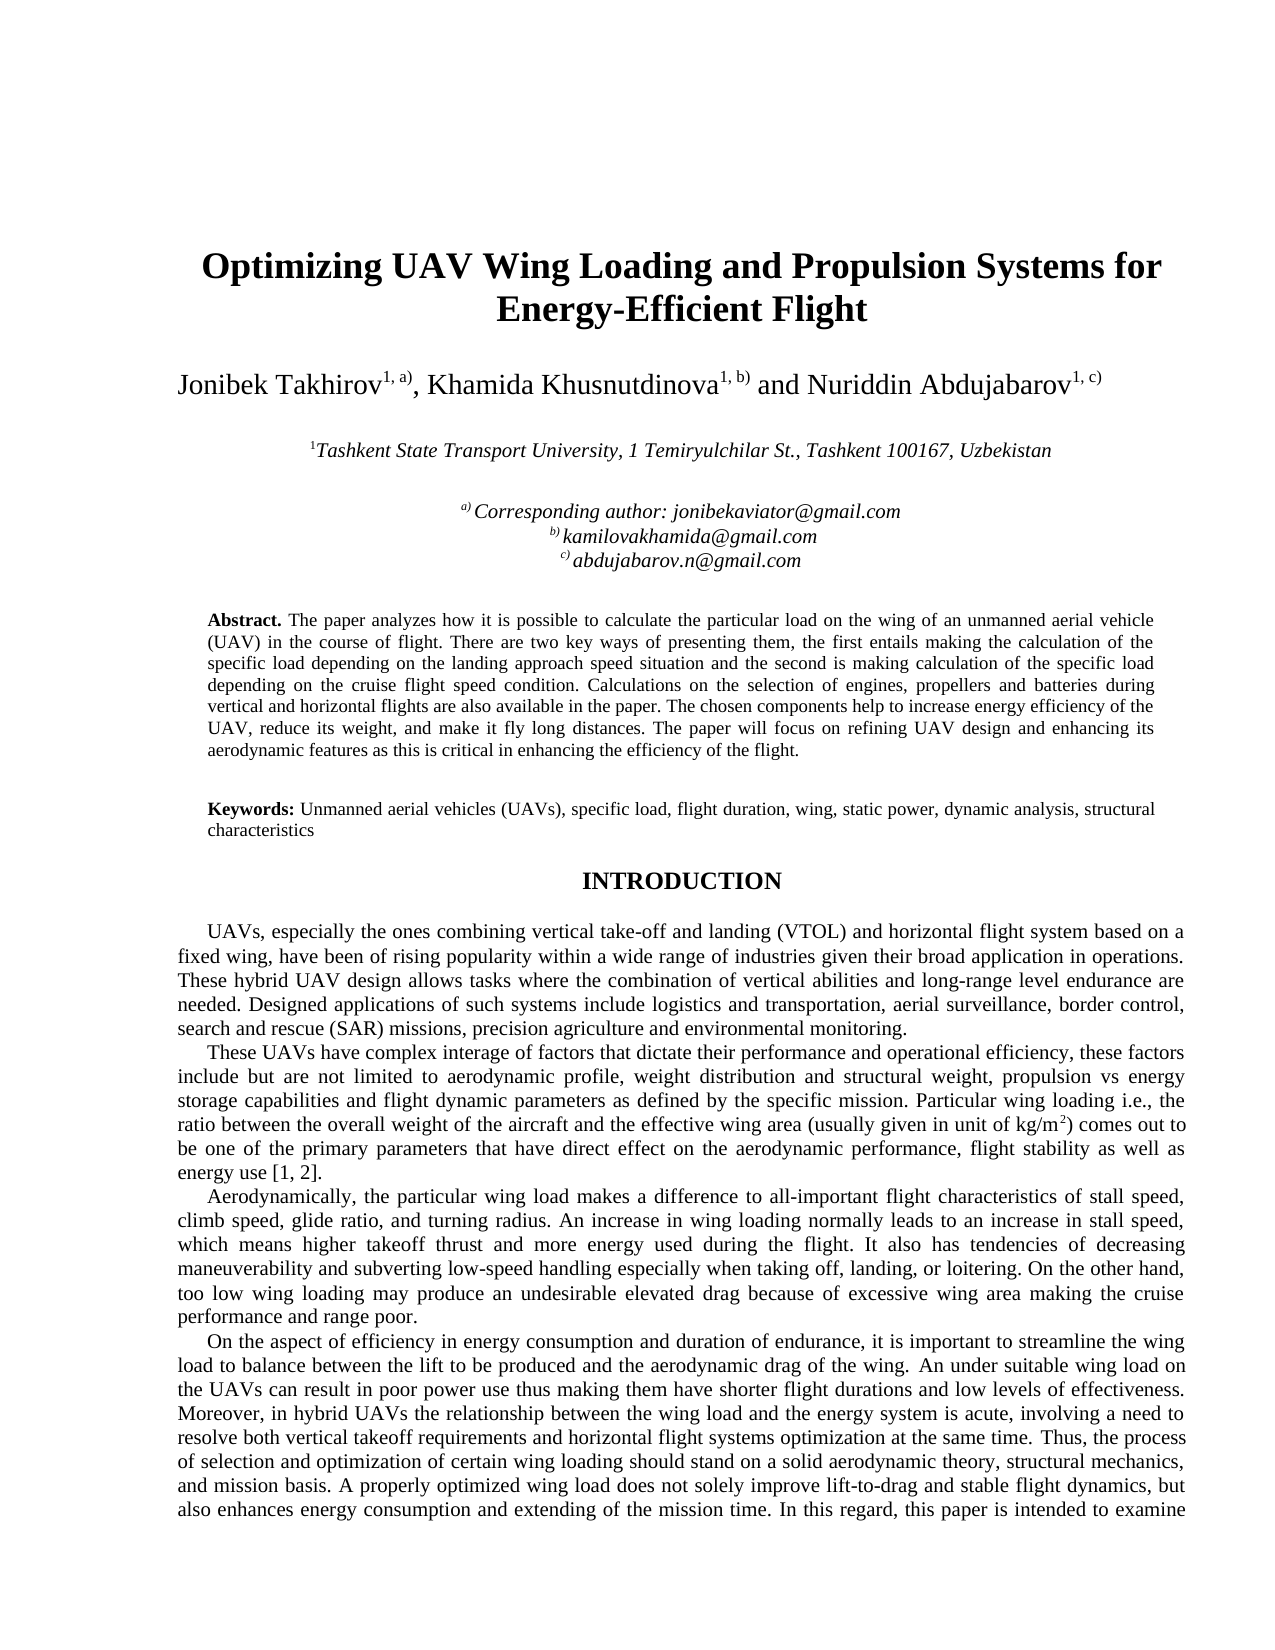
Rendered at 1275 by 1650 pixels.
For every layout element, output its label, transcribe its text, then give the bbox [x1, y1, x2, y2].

text Optimizing UAV Wing Loading and Propulsion Systems for Energy-Efficient Flight [177, 243, 1186, 329]
text Keywords: Unmanned aerial vehicles (UAVs), specific load, flight duration, wing, static power, dynamic analysis, structural characteristics [207, 798, 1156, 841]
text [177, 1328, 1186, 1521]
text Jonibek Takhirov1, a), Khamida Khusnutdinova1, b) and Nuriddin Abdujabarov1, c) [177, 367, 1186, 400]
list INTRODUCTION [177, 866, 1186, 894]
text UAVs, especially the ones combining vertical take-off and landing (VTOL) and horizontal flight system based on a fixed wing, have been of rising popularity within a wide range of industries given their broad application in operations. These hybrid UAV design allows tasks where the combination of vertical abilities and long-range level endurance are needed. Designed applications of such systems include logistics and transportation, aerial surveillance, border control, search and rescue (SAR) missions, precision agriculture and environmental monitoring. [177, 919, 1186, 1040]
text a) Corresponding author: jonibekaviator@gmail.com b) kamilovakhamida@gmail.com c) abdujabarov.n@gmail.com [177, 499, 1186, 572]
text Aerodynamically, the particular wing load makes a difference to all-important flight characteristics of stall speed, climb speed, glide ratio, and turning radius. An increase in wing loading normally leads to an increase in stall speed, which means higher takeoff thrust and more energy used during the flight. It also has tendencies of decreasing maneuverability and subverting low-speed handling especially when taking off, landing, or loitering. On the other hand, too low wing loading may produce an undesirable elevated drag because of excessive wing area making the cruise performance and range poor. [177, 1184, 1186, 1328]
text These UAVs have complex interage of factors that dictate their performance and operational efficiency, these factors include but are not limited to aerodynamic profile, weight distribution and structural weight, propulsion vs energy storage capabilities and flight dynamic parameters as defined by the specific mission. Particular wing loading i.e., the ratio between the overall weight of the aircraft and the effective wing area (usually given in unit of kg/m2) comes out to be one of the primary parameters that have direct effect on the aerodynamic performance, flight stability as well as energy use [1, 2]. [177, 1040, 1186, 1184]
text 1Tashkent State Transport University, 1 Temiryulchilar St., Tashkent 100167, Uzbekistan [177, 438, 1186, 462]
text Abstract. The paper analyzes how it is possible to calculate the particular load on the wing of an unmanned aerial vehicle (UAV) in the course of flight. There are two key ways of presenting them, the first entails making the calculation of the specific load depending on the landing approach speed situation and the second is making calculation of the specific load depending on the cruise flight speed condition. Calculations on the selection of engines, propellers and batteries during vertical and horizontal flights are also available in the paper. The chosen components help to increase energy efficiency of the UAV, reduce its weight, and make it fly long distances. The paper will focus on refining UAV design and enhancing its aerodynamic features as this is critical in enhancing the efficiency of the flight. [207, 609, 1156, 760]
